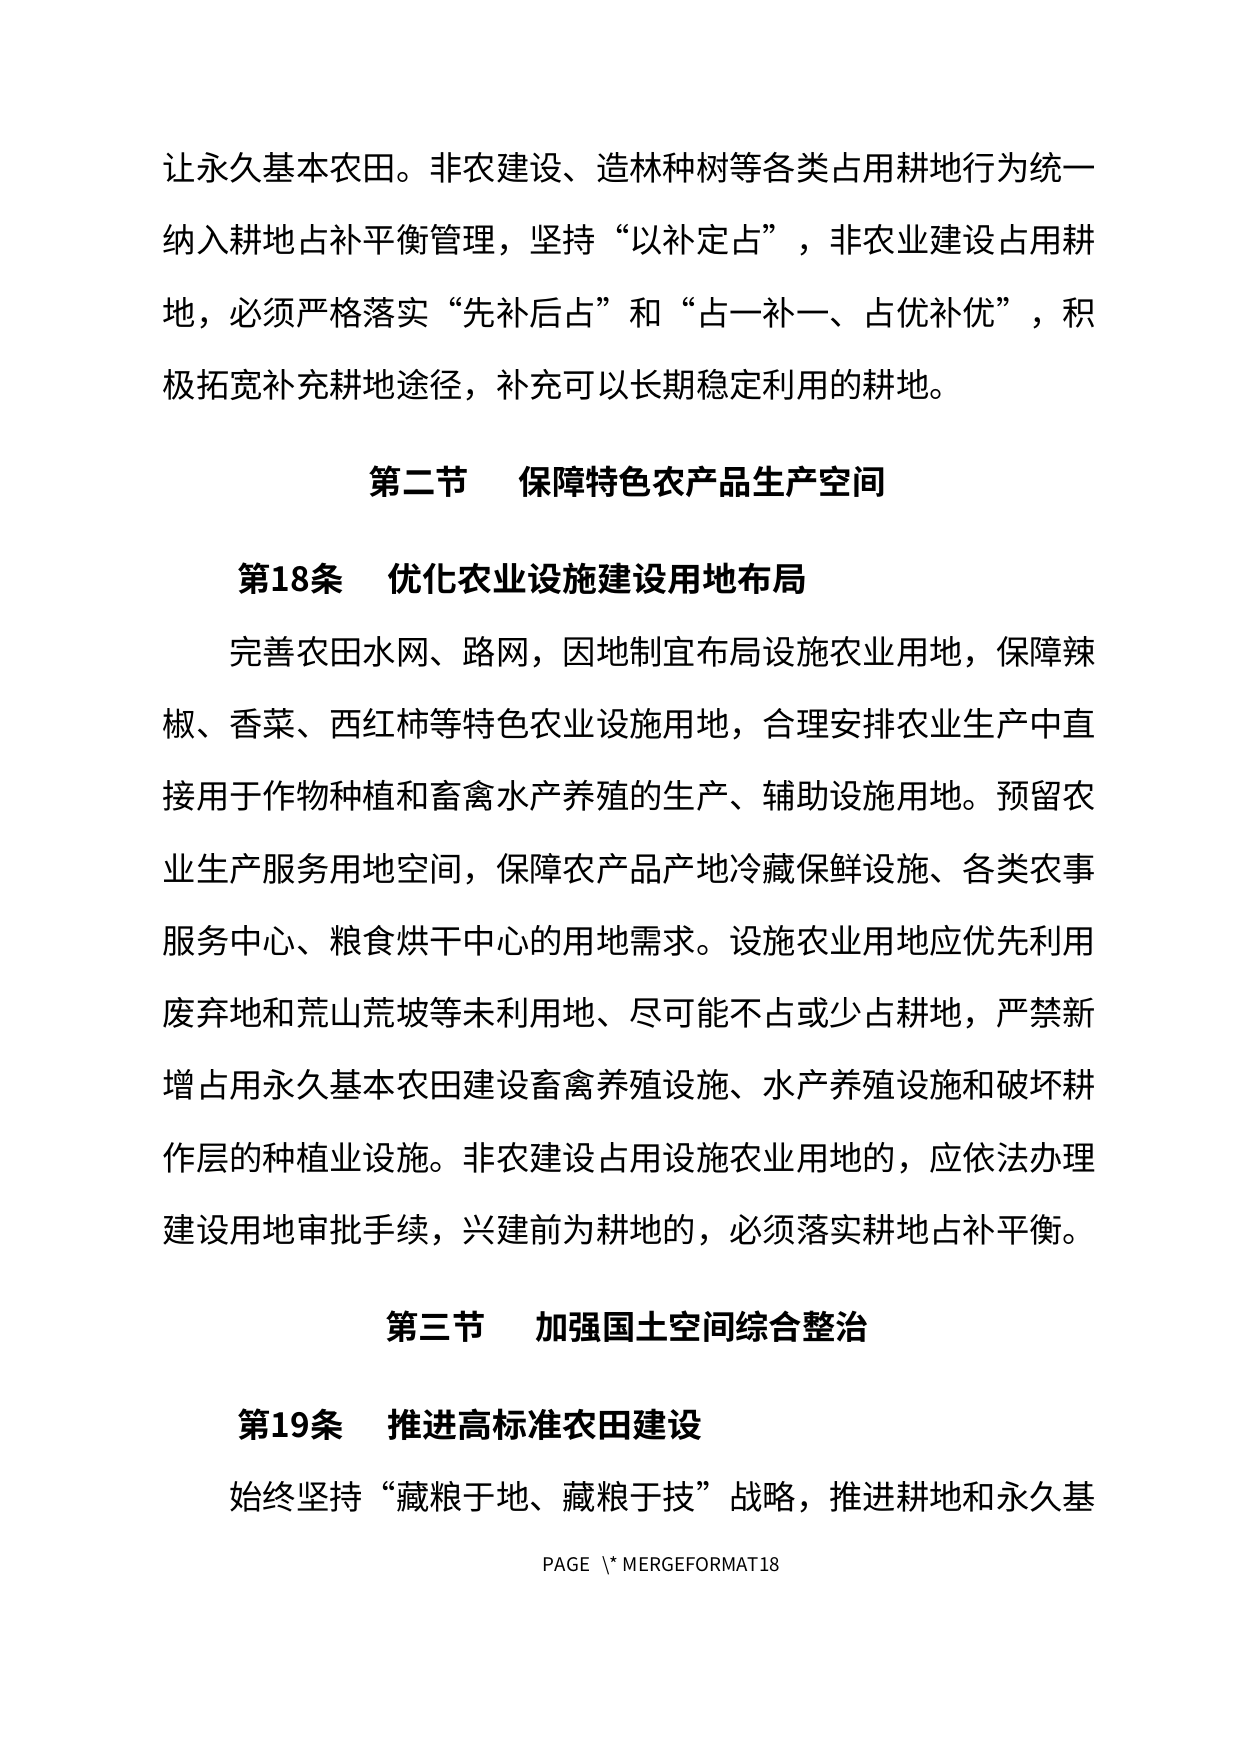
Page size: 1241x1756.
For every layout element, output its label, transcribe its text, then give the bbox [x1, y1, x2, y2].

subtitle 加强国土空间综合整治 [162, 1301, 1091, 1349]
text 优化农业设施建设用地布局 [162, 553, 1085, 601]
text 推进高标准农田建设 [162, 1398, 1085, 1447]
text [162, 1471, 1096, 1519]
text 完善农田水网、路网，因地制宜布局设施农业用地，保障辣椒、香菜、西红柿等特色农业设施用地，合理安排农业生产中直接用于作物种植和畜禽水产养殖的生产、辅助设施用地。预留农业生产服务用地空间，保障农产品产地冷藏保鲜设施、各类农事服务中心、粮食烘干中心的用地需求。设施农业用地应优先利用废弃地和荒山荒坡等未利用地、尽可能不占或少占耕地，严禁新增占用永久基本农田建设畜禽养殖设施、水产养殖设施和破坏耕作层的种植业设施。非农建设占用设施农业用地的，应依法办理建设用地审批手续，兴建前为耕地的，必须落实耕地占补平衡。 [162, 625, 1096, 1252]
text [162, 142, 1096, 407]
subtitle 保障特色农产品生产空间 [162, 456, 1091, 504]
